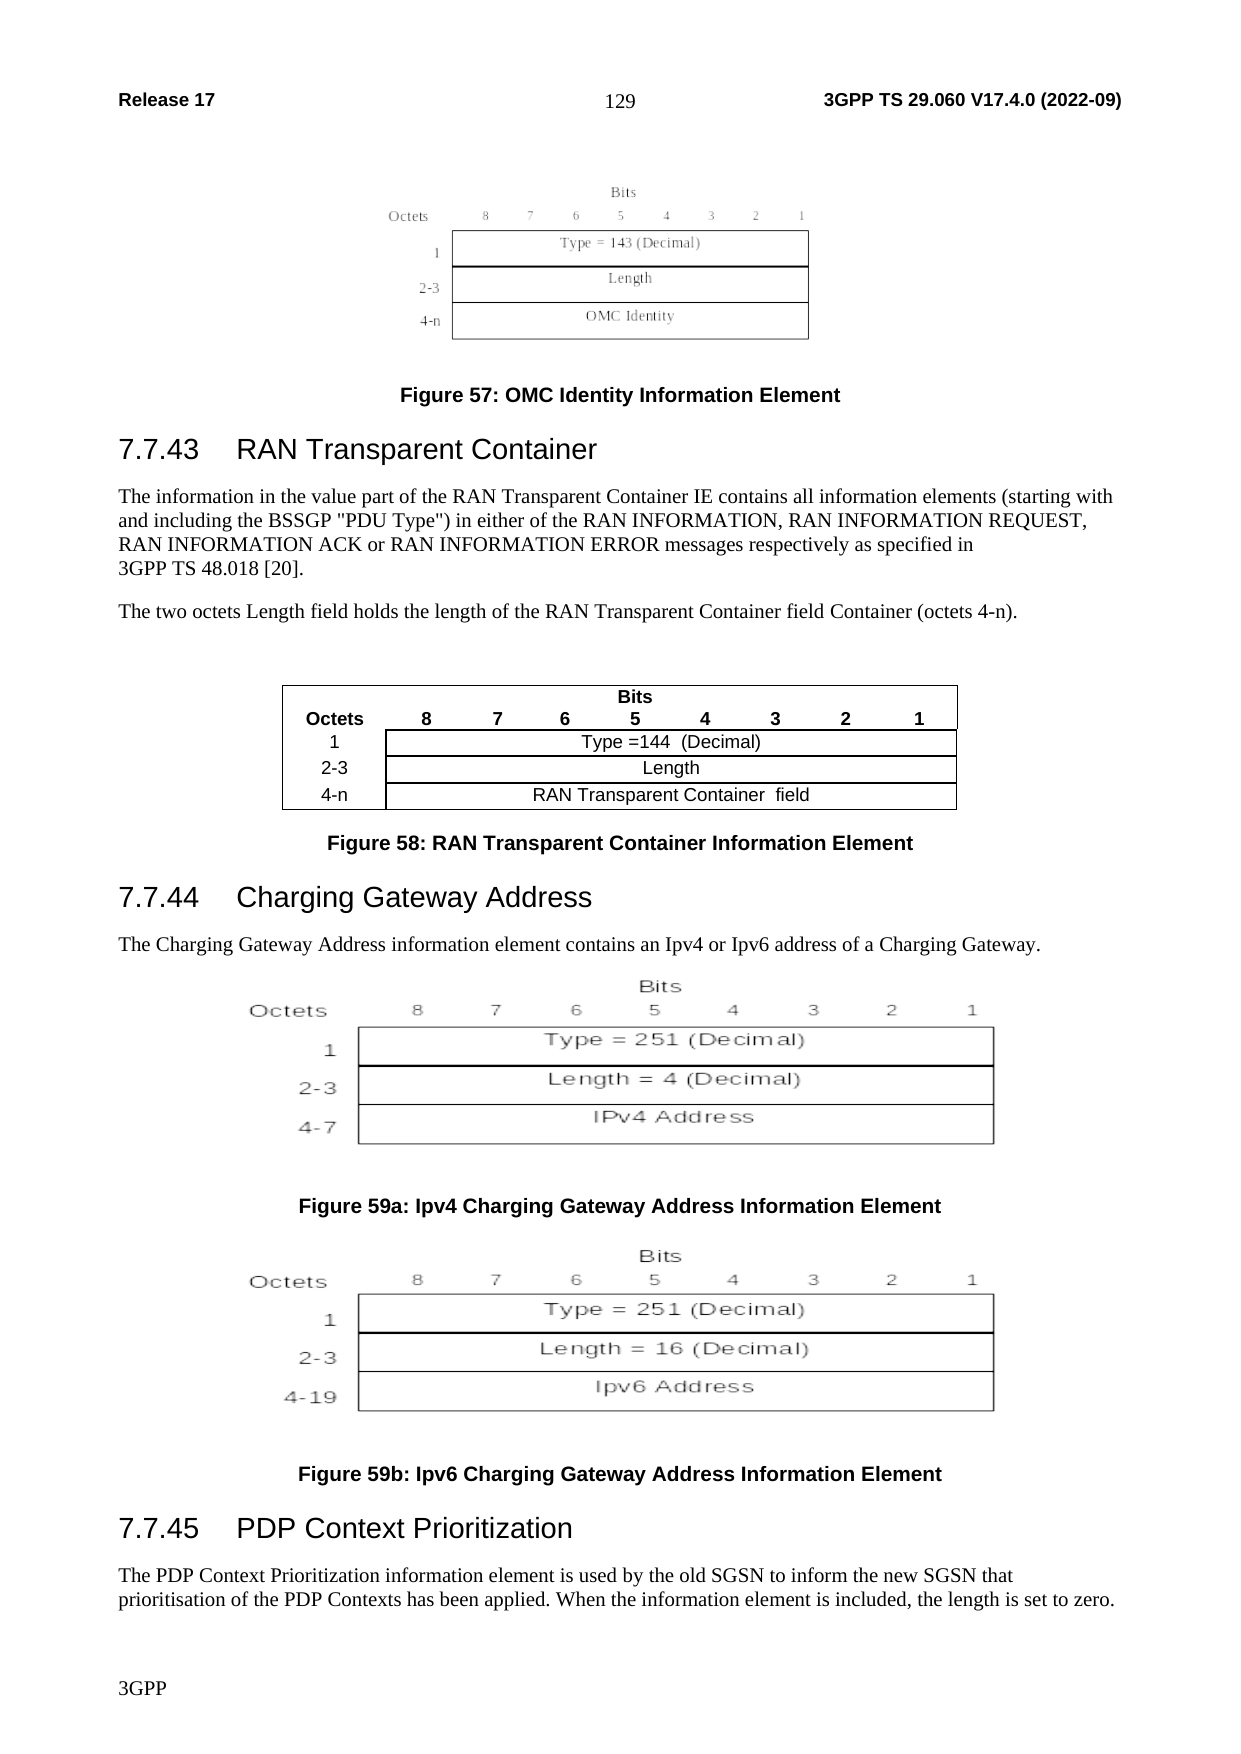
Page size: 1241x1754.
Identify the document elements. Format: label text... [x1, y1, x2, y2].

text Figure 58: RAN Transparent Container Information Element [118, 831, 1122, 855]
text Figure 57: OMC Identity Information Element [118, 383, 1122, 407]
text Figure 59a: Ipv4 Charging Gateway Address Information Element [118, 1194, 1122, 1218]
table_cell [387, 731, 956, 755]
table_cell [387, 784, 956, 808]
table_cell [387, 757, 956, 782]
subtitle 7.7.43 RAN Transparent Container [118, 432, 1122, 465]
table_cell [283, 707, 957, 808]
text The two octets Length field holds the length of the RAN Transparent Container field Container (octets 4-n). [118, 599, 1122, 623]
text Figure 59b: Ipv6 Charging Gateway Address Information Element [118, 1462, 1122, 1486]
text The information in the value part of the RAN Transparent Container IE contains all information elements (starting with and including the BSSGP "PDU Type") in either of the RAN INFORMATION, RAN INFORMATION REQUEST, RAN INFORMATION ACK or RAN INFORMATION ERROR messages respectively as specified in 3GPP TS 48.018 [20]. [118, 484, 1122, 580]
text The PDP Context Prioritization information element is used by the old SGSN to inform the new SGSN that prioritisation of the PDP Contexts has been applied. When the information element is included, the length is set to zero. [118, 1563, 1122, 1611]
subtitle 7.7.44 Charging Gateway Address [118, 880, 1122, 914]
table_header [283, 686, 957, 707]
subtitle 7.7.45 PDP Context Prioritization [118, 1511, 1122, 1544]
text The Charging Gateway Address information element contains an Ipv4 or Ipv6 address of a Charging Gateway. [118, 932, 1122, 956]
